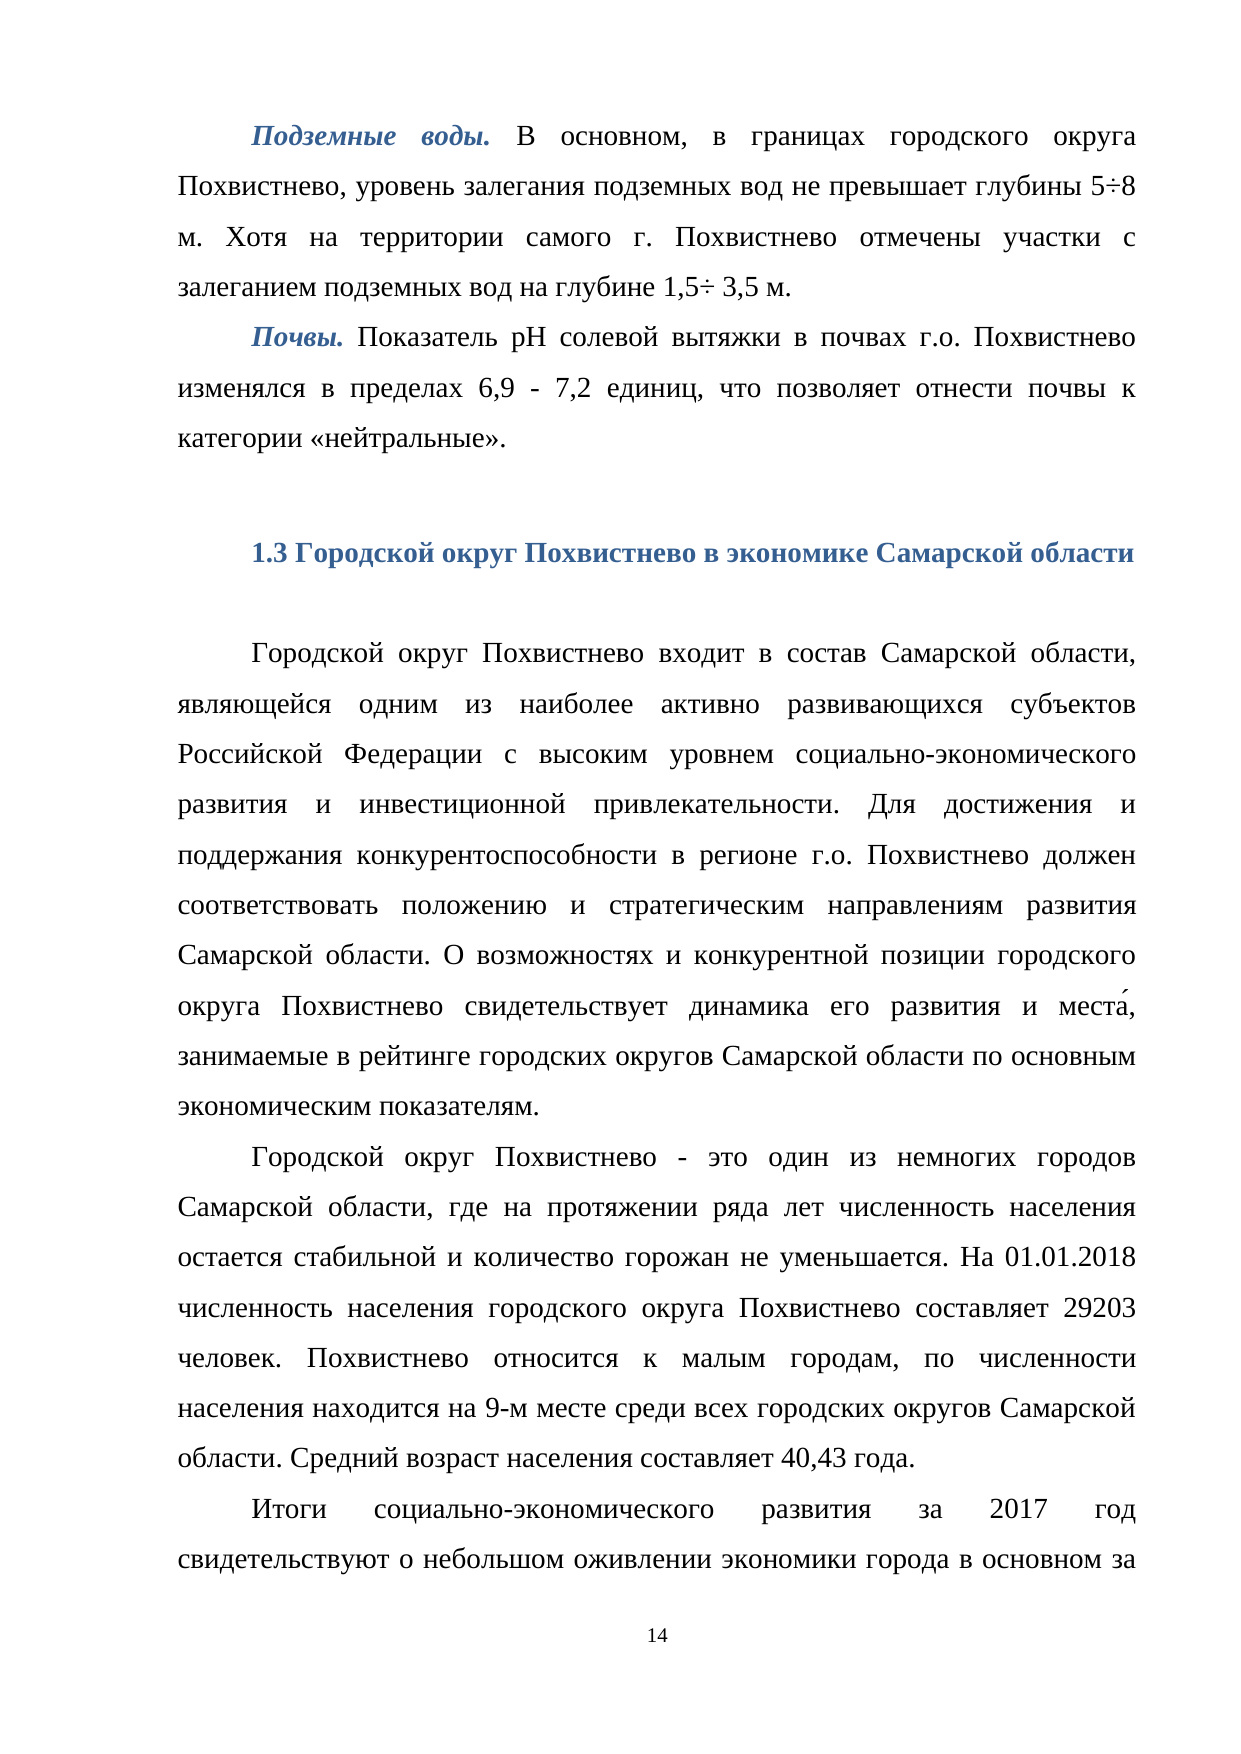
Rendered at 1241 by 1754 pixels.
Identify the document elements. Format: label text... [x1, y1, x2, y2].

text Подземные воды. В основном, в границах городского округа Похвистнево, уровень залегания подземных вод не превышает глубины 5÷8 м. Хотя на территории самого г. Похвистнево отмечены участки с залеганием подземных вод на глубине 1,5÷ 3,5 м. [177, 118, 1137, 303]
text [177, 1491, 1137, 1575]
text Городской округ Похвистнево - это один из немногих городов Самарской области, где на протяжении ряда лет численность населения остается стабильной и количество горожан не уменьшается. На 01.01.2018 численность населения городского округа Похвистнево составляет 29203 человек. Похвистнево относится к малым городам, по численности населения находится на 9-м месте среди всех городских округов Самарской области. Средний возраст населения составляет 40,43 года. [177, 1139, 1137, 1474]
text 1.3 Городской округ Похвистнево в экономике Самарской области [177, 535, 1137, 568]
text Городской округ Похвистнево входит в состав Самарской области, являющейся одним из наиболее активно развивающихся субъектов Российской Федерации с высоким уровнем социально-экономического развития и инвестиционной привлекательности. Для достижения и поддержания конкурентоспособности в регионе г.о. Похвистнево должен соответствовать положению и стратегическим направлениям развития Самарской области. О возможностях и конкурентной позиции городского округа Похвистнево свидетельствует динамика его развития и места́, занимаемые в рейтинге городских округов Самарской области по основным экономическим показателям. [177, 636, 1137, 1122]
text Почвы. Показатель рН солевой вытяжки в почвах г.о. Похвистнево изменялся в пределах 6,9 - 7,2 единиц, что позволяет отнести почвы к категории «нейтральные». [177, 319, 1137, 453]
